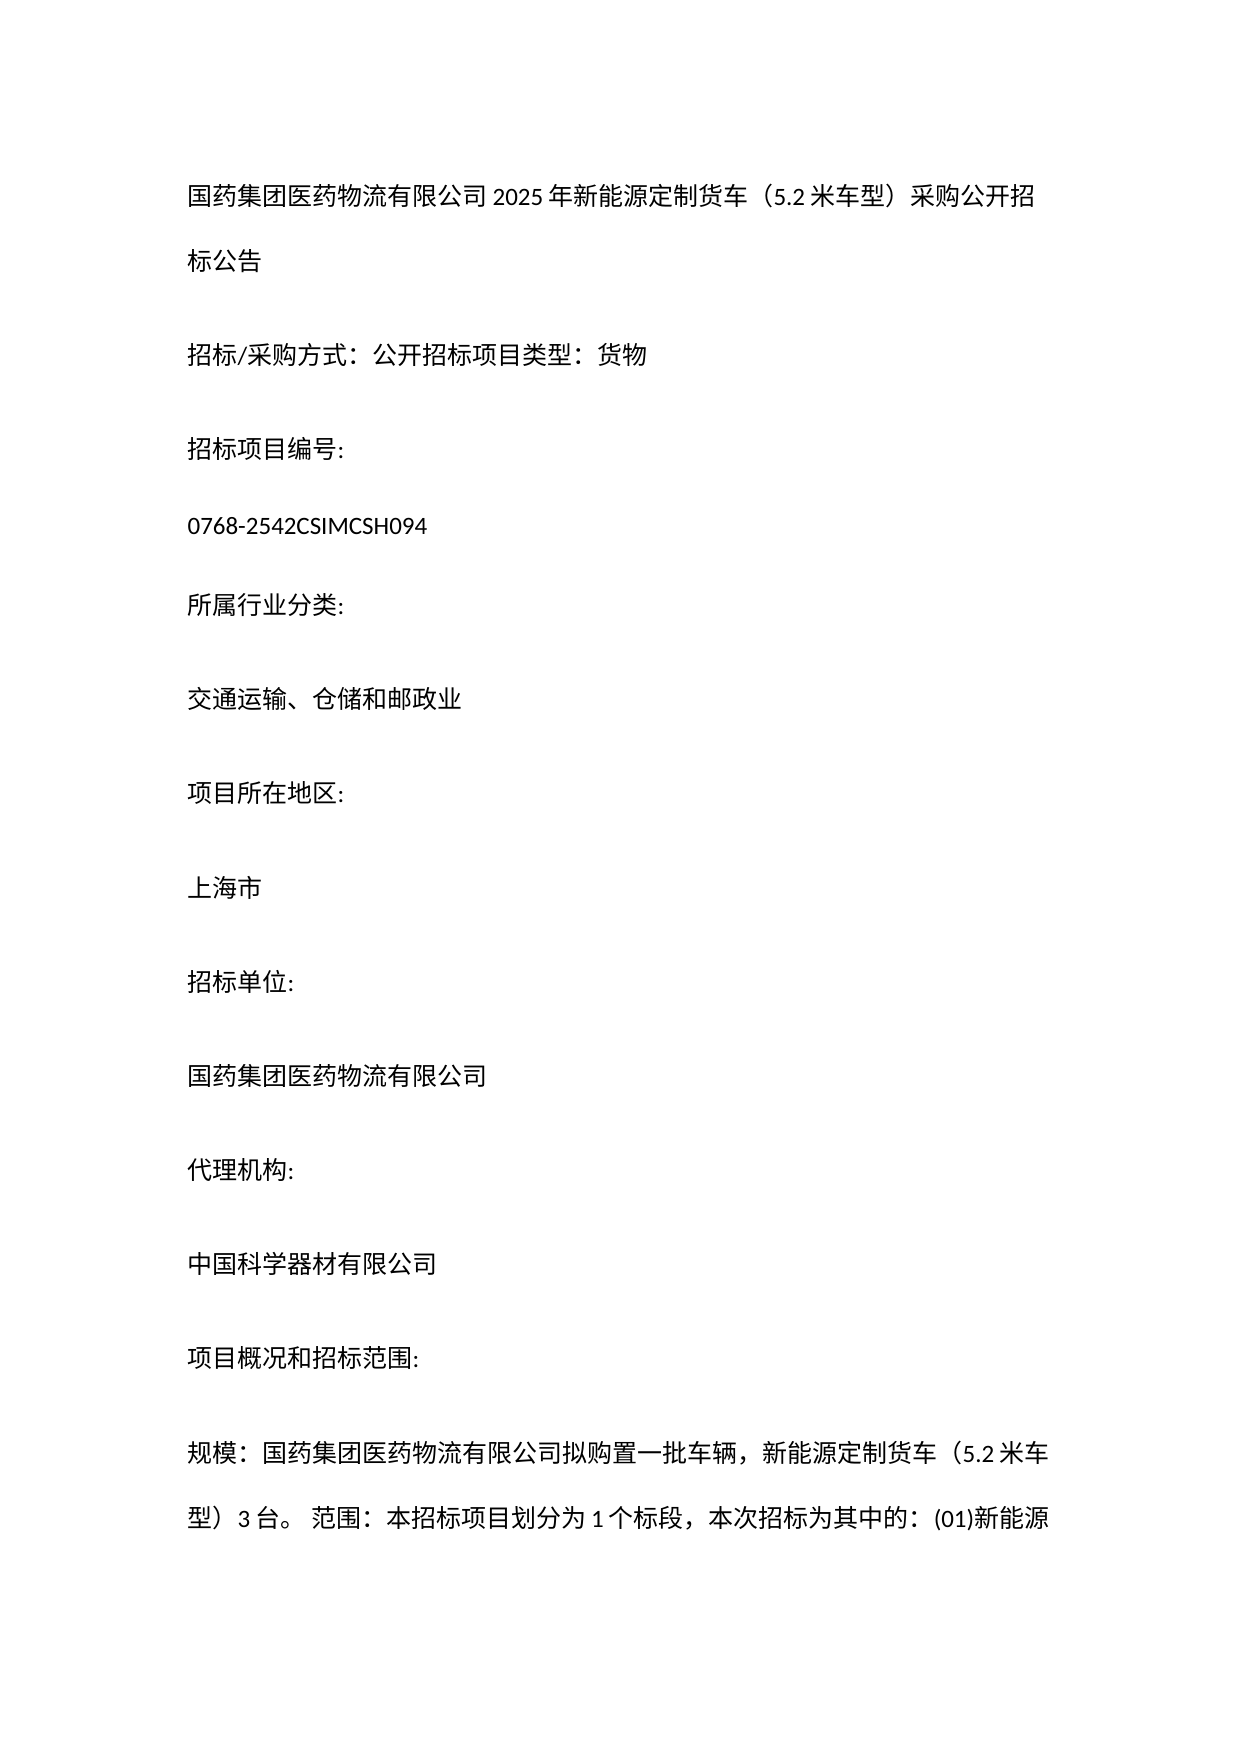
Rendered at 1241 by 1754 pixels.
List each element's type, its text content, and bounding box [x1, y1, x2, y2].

text 中国科学器材有限公司 [187, 1230, 1053, 1295]
text 上海市 [187, 854, 1053, 919]
text 项目概况和招标范围: [187, 1324, 1053, 1389]
text 国药集团医药物流有限公司2025年新能源定制货车（5.2米车型）采购公开招标公告 [187, 162, 1053, 292]
text 所属行业分类: [187, 571, 1053, 636]
text 项目所在地区: [187, 759, 1053, 824]
text 交通运输、仓储和邮政业 [187, 665, 1053, 730]
text 代理机构: [187, 1136, 1053, 1201]
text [187, 1419, 1053, 1549]
text 招标单位: [187, 948, 1053, 1013]
text 国药集团医药物流有限公司 [187, 1042, 1053, 1107]
text 招标/采购方式：公开招标项目类型：货物 [187, 321, 1053, 386]
text 招标项目编号: [187, 415, 1053, 480]
text 0768-2542CSIMCSH094 [187, 509, 1053, 542]
